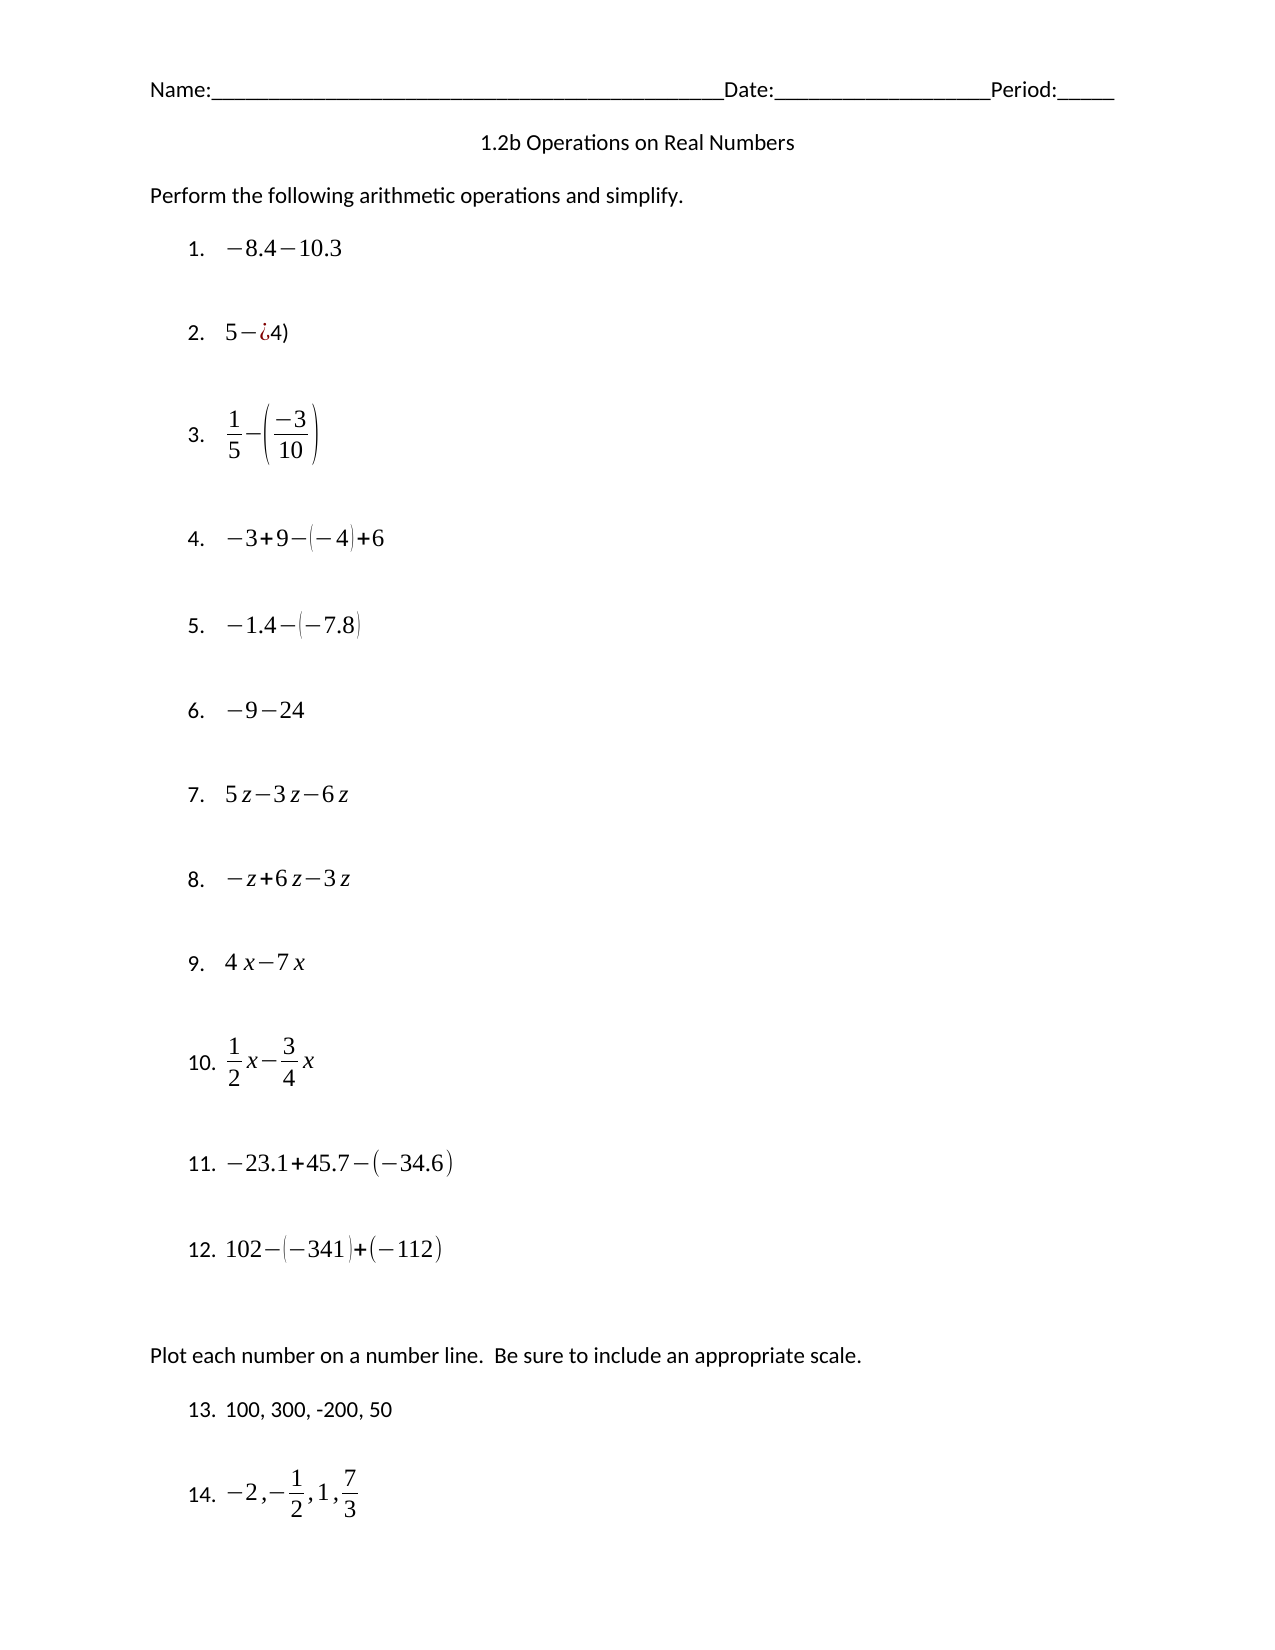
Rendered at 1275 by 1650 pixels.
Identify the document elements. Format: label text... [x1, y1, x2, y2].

list 100, 300, -200, 50 [187, 1395, 1125, 1423]
text Name:_____________________________________________Date:___________________Period:_____ [150, 75, 1125, 103]
text Perform the following arithmetic operations and simplify. [150, 181, 1125, 209]
text Plot each number on a number line. Be sure to include an appropriate scale. [150, 1342, 1125, 1370]
text 1.2b Operations on Real Numbers [150, 128, 1125, 156]
list 4) [187, 318, 1125, 346]
